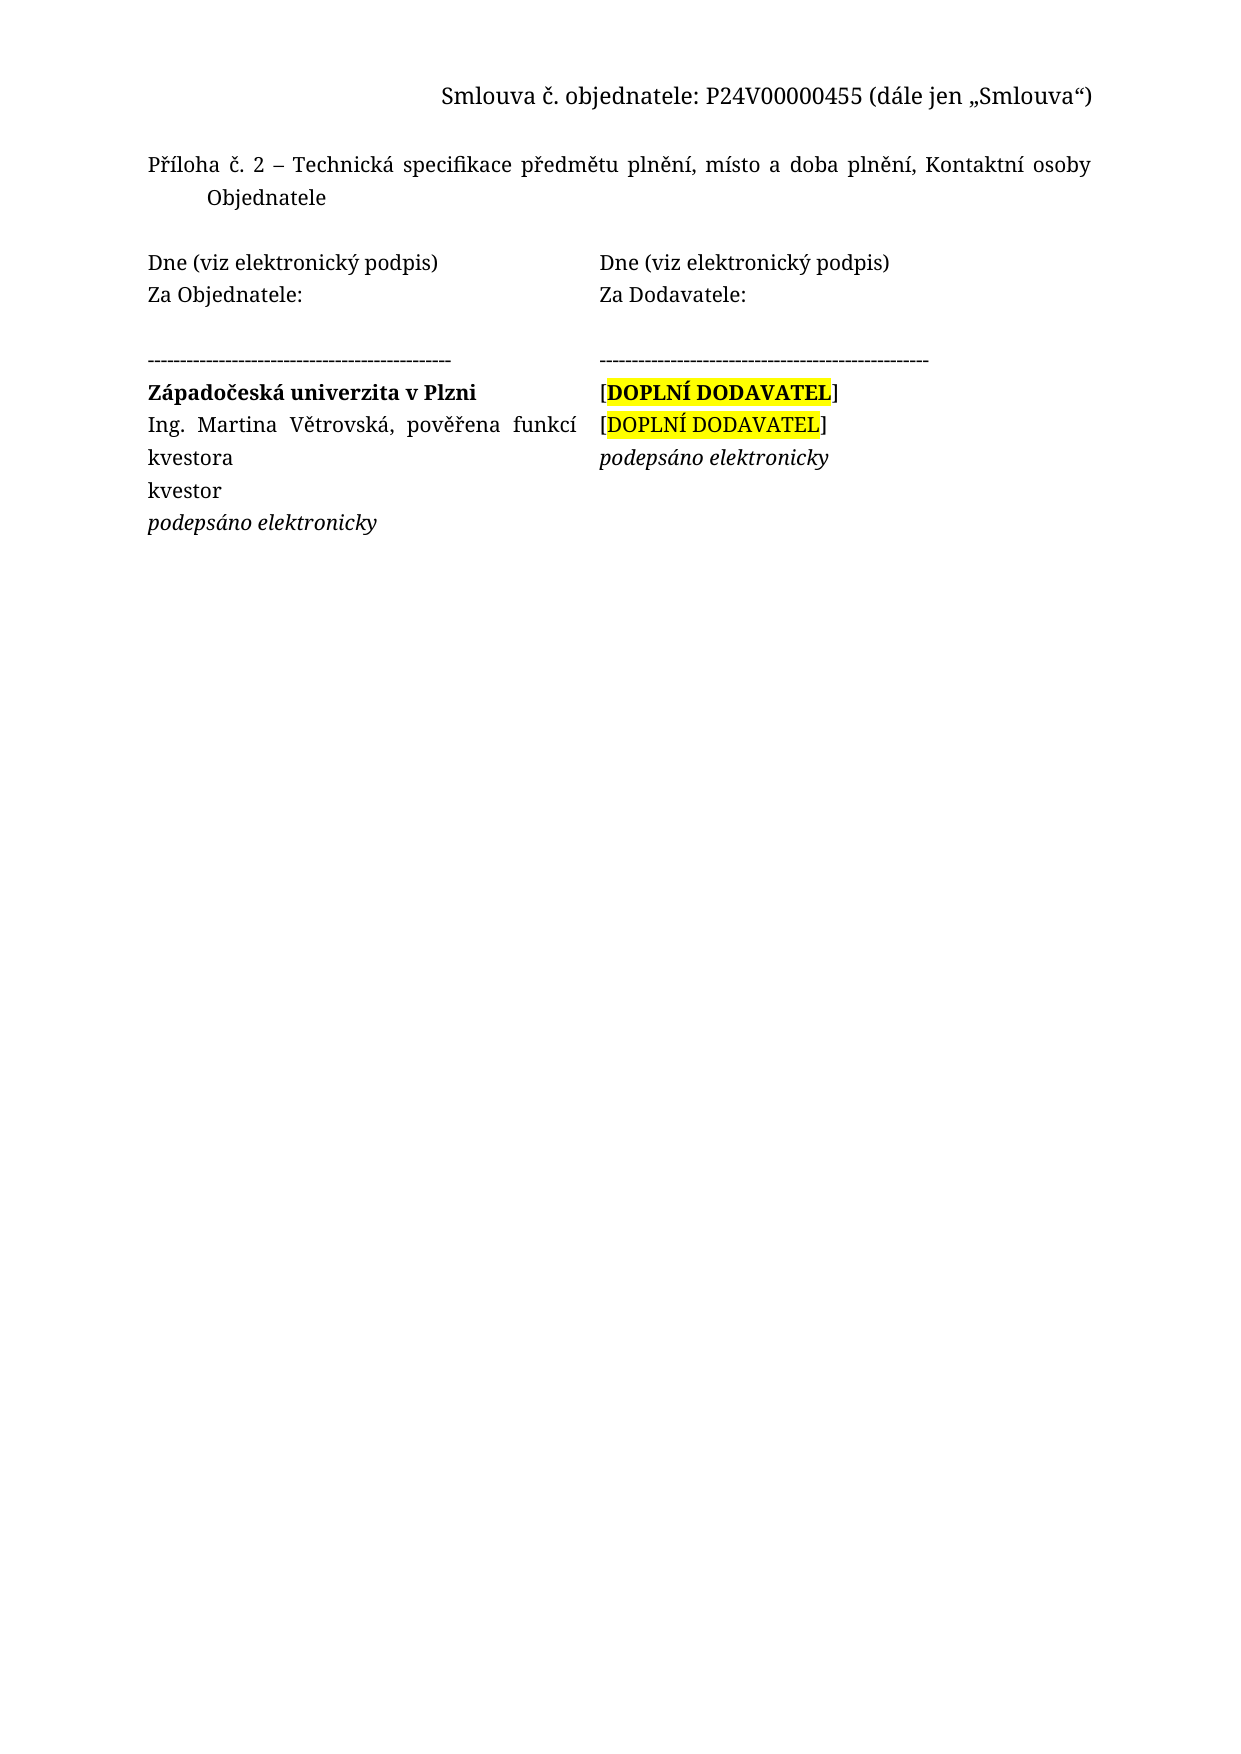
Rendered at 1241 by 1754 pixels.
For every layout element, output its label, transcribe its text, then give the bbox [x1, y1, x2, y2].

text Příloha č. 2 – Technická specifikace předmětu plnění, místo a doba plnění, Kontaktní osoby Objednatele [148, 150, 1093, 211]
table_header Dne (viz elektronický podpis) Za Dodavatele: --------------------------------------------------- [DOPLNÍ DODAVATEL] [DOPLNÍ DODAVATEL] podepsáno elektronicky [588, 248, 1040, 541]
table_header Dne (viz elektronický podpis) Za Objednatele: ----------------------------------------------- Západočeská univerzita v Plzni Ing. Martina Větrovská, pověřena funkcí kvestora kvestor podepsáno elektronicky [136, 248, 588, 541]
